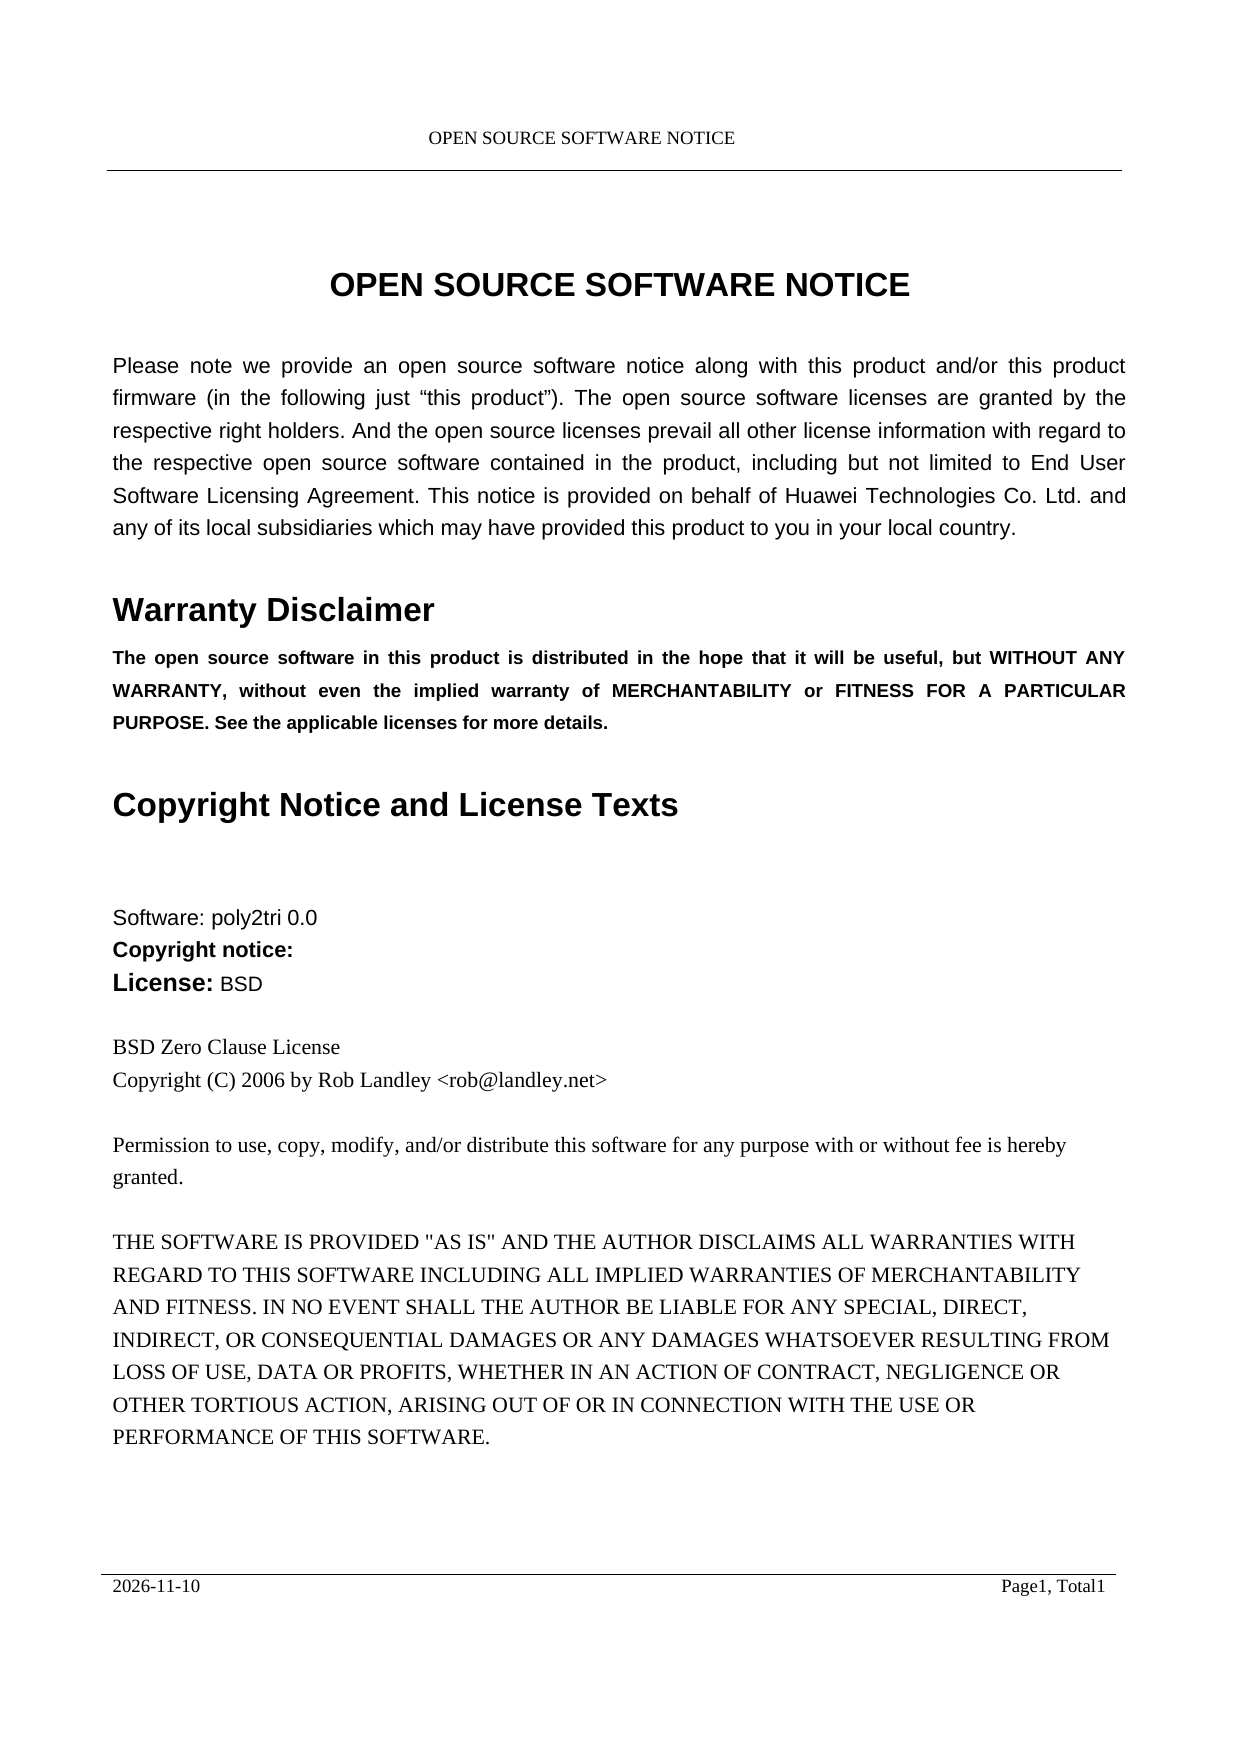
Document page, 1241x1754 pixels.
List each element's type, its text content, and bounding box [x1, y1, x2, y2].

text License: BSD BSD Zero Clause License Copyright (C) 2006 by Rob Landley <rob@landley.net> Permission to use, copy, modify, and/or distribute this software for any purpose with or without fee is hereby granted. THE SOFTWARE IS PROVIDED "AS IS" AND THE AUTHOR DISCLAIMS ALL WARRANTIES WITH REGARD TO THIS SOFTWARE INCLUDING ALL IMPLIED WARRANTIES OF MERCHANTABILITY AND FITNESS. IN NO EVENT SHALL THE AUTHOR BE LIABLE FOR ANY SPECIAL, DIRECT, INDIRECT, OR CONSEQUENTIAL DAMAGES OR ANY DAMAGES WHATSOEVER RESULTING FROM LOSS OF USE, DATA OR PROFITS, WHETHER IN AN ACTION OF CONTRACT, NEGLIGENCE OR OTHER TORTIOUS ACTION, ARISING OUT OF OR IN CONNECTION WITH THE USE OR PERFORMANCE OF THIS SOFTWARE. [112, 966, 1128, 1486]
text Copyright notice: [112, 933, 1128, 966]
text Warranty Disclaimer [112, 576, 1128, 641]
text Software: poly2tri 0.0 [112, 901, 1128, 933]
text The open source software in this product is distributed in the hope that it will be useful, but WITHOUT ANY WARRANTY, without even the implied warranty of MERCHANTABILITY or FITNESS FOR A PARTICULAR PURPOSE. See the applicable licenses for more details. [112, 641, 1128, 739]
text OPEN SOURCE SOFTWARE NOTICE [112, 251, 1128, 316]
text Copyright Notice and License Texts [112, 771, 1128, 836]
text Please note we provide an open source software notice along with this product and/or this product firmware (in the following just “this product”). The open source software licenses are granted by the respective right holders. And the open source licenses prevail all other license information with regard to the respective open source software contained in the product, including but not limited to End User Software Licensing Agreement. This notice is provided on behalf of Huawei Technologies Co. Ltd. and any of its local subsidiaries which may have provided this product to you in your local country. [112, 349, 1128, 544]
